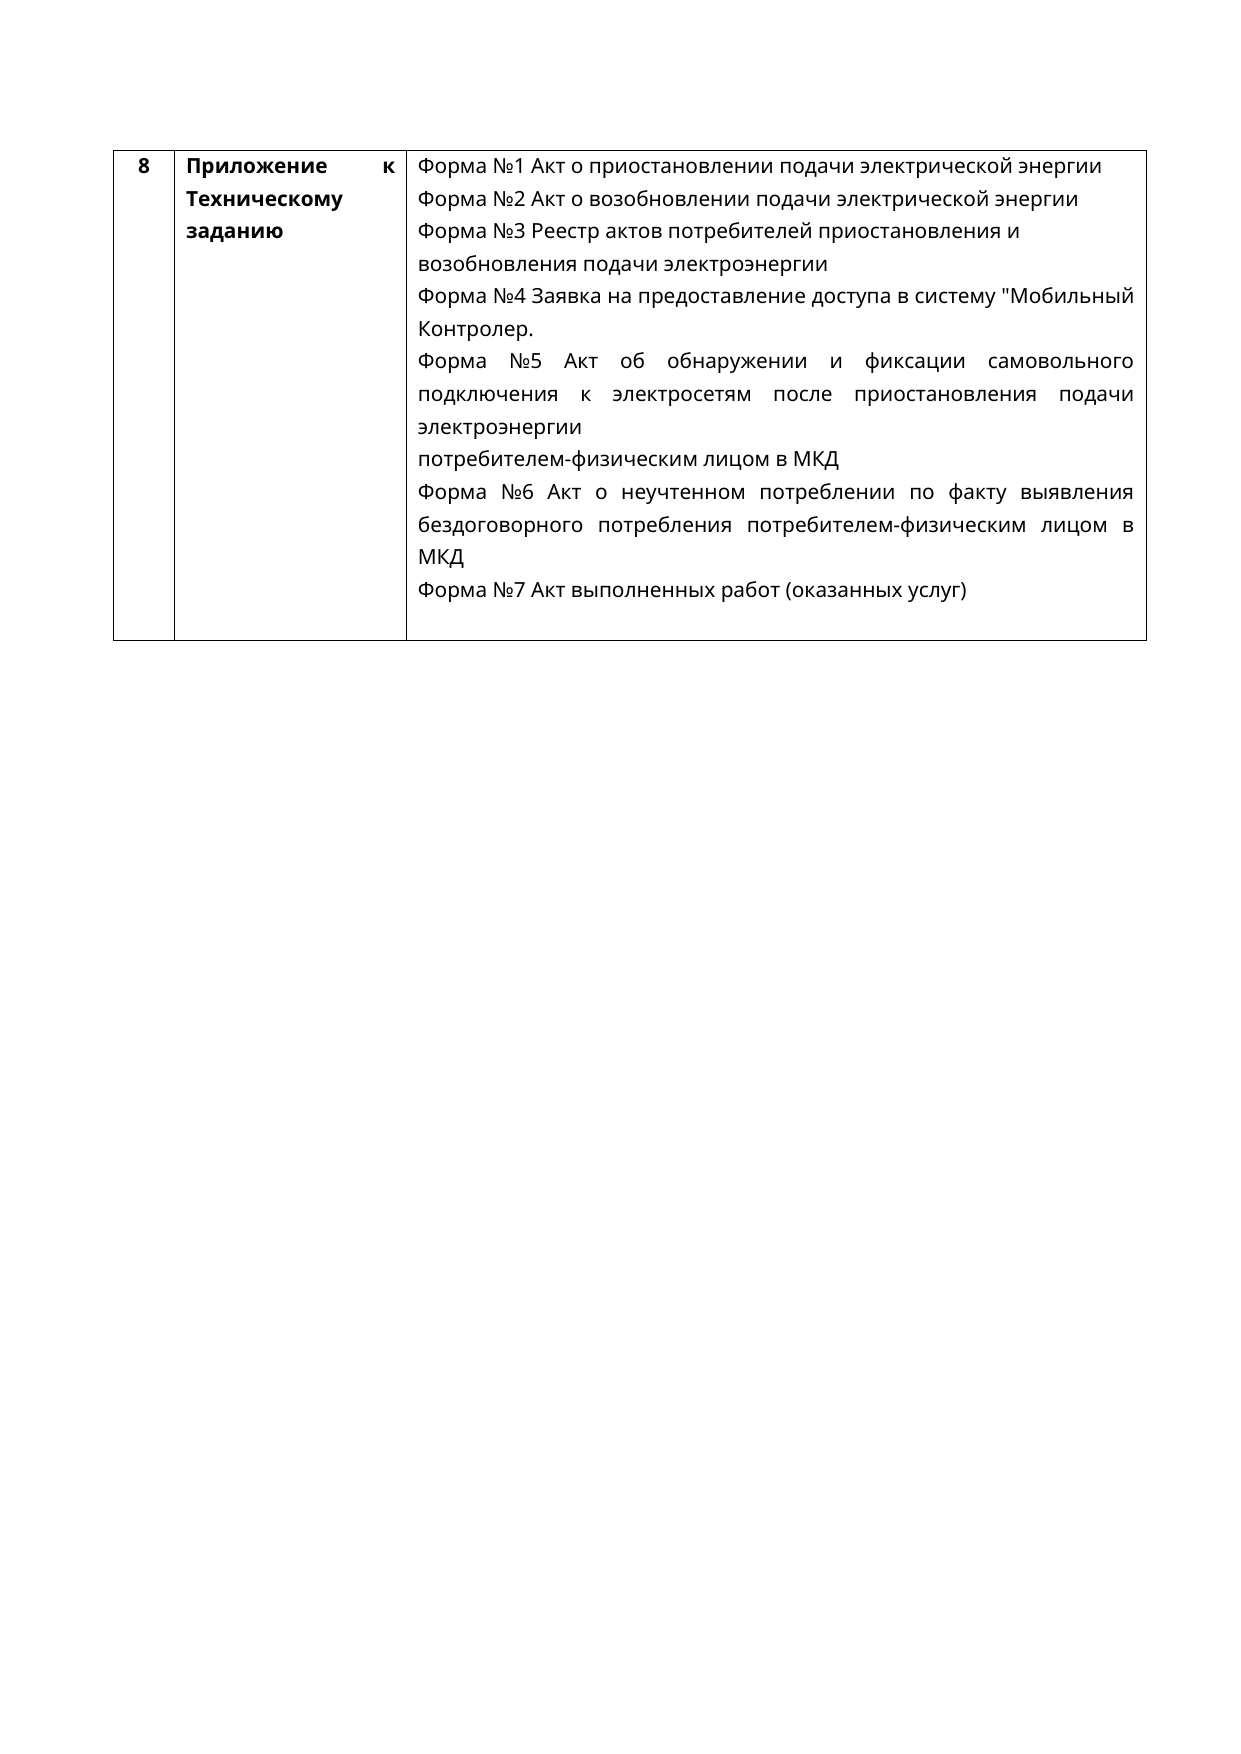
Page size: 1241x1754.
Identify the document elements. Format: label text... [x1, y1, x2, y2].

table_cell Приложение к Техническому заданию [175, 151, 406, 639]
table_cell Форма №1 Акт о приостановлении подачи электрической энергии Форма №2 Акт о возобновлении подачи электрической энергии Форма №3 Реестр актов потребителей приостановления и возобновления подачи электроэнергии Форма №4 Заявка на предоставление доступа в систему "Мобильный Контролер. Форма №5 Акт об обнаружении и фиксации самовольного подключения к электросетям после приостановления подачи электроэнергии потребителем-физическим лицом в МКД Форма №6 Акт о неучтенном потреблении по факту выявления бездоговорного потребления потребителем-физическим лицом в МКД Форма №7 Акт выполненных работ (оказанных услуг) [407, 151, 1146, 639]
table_cell 8 [114, 151, 174, 639]
